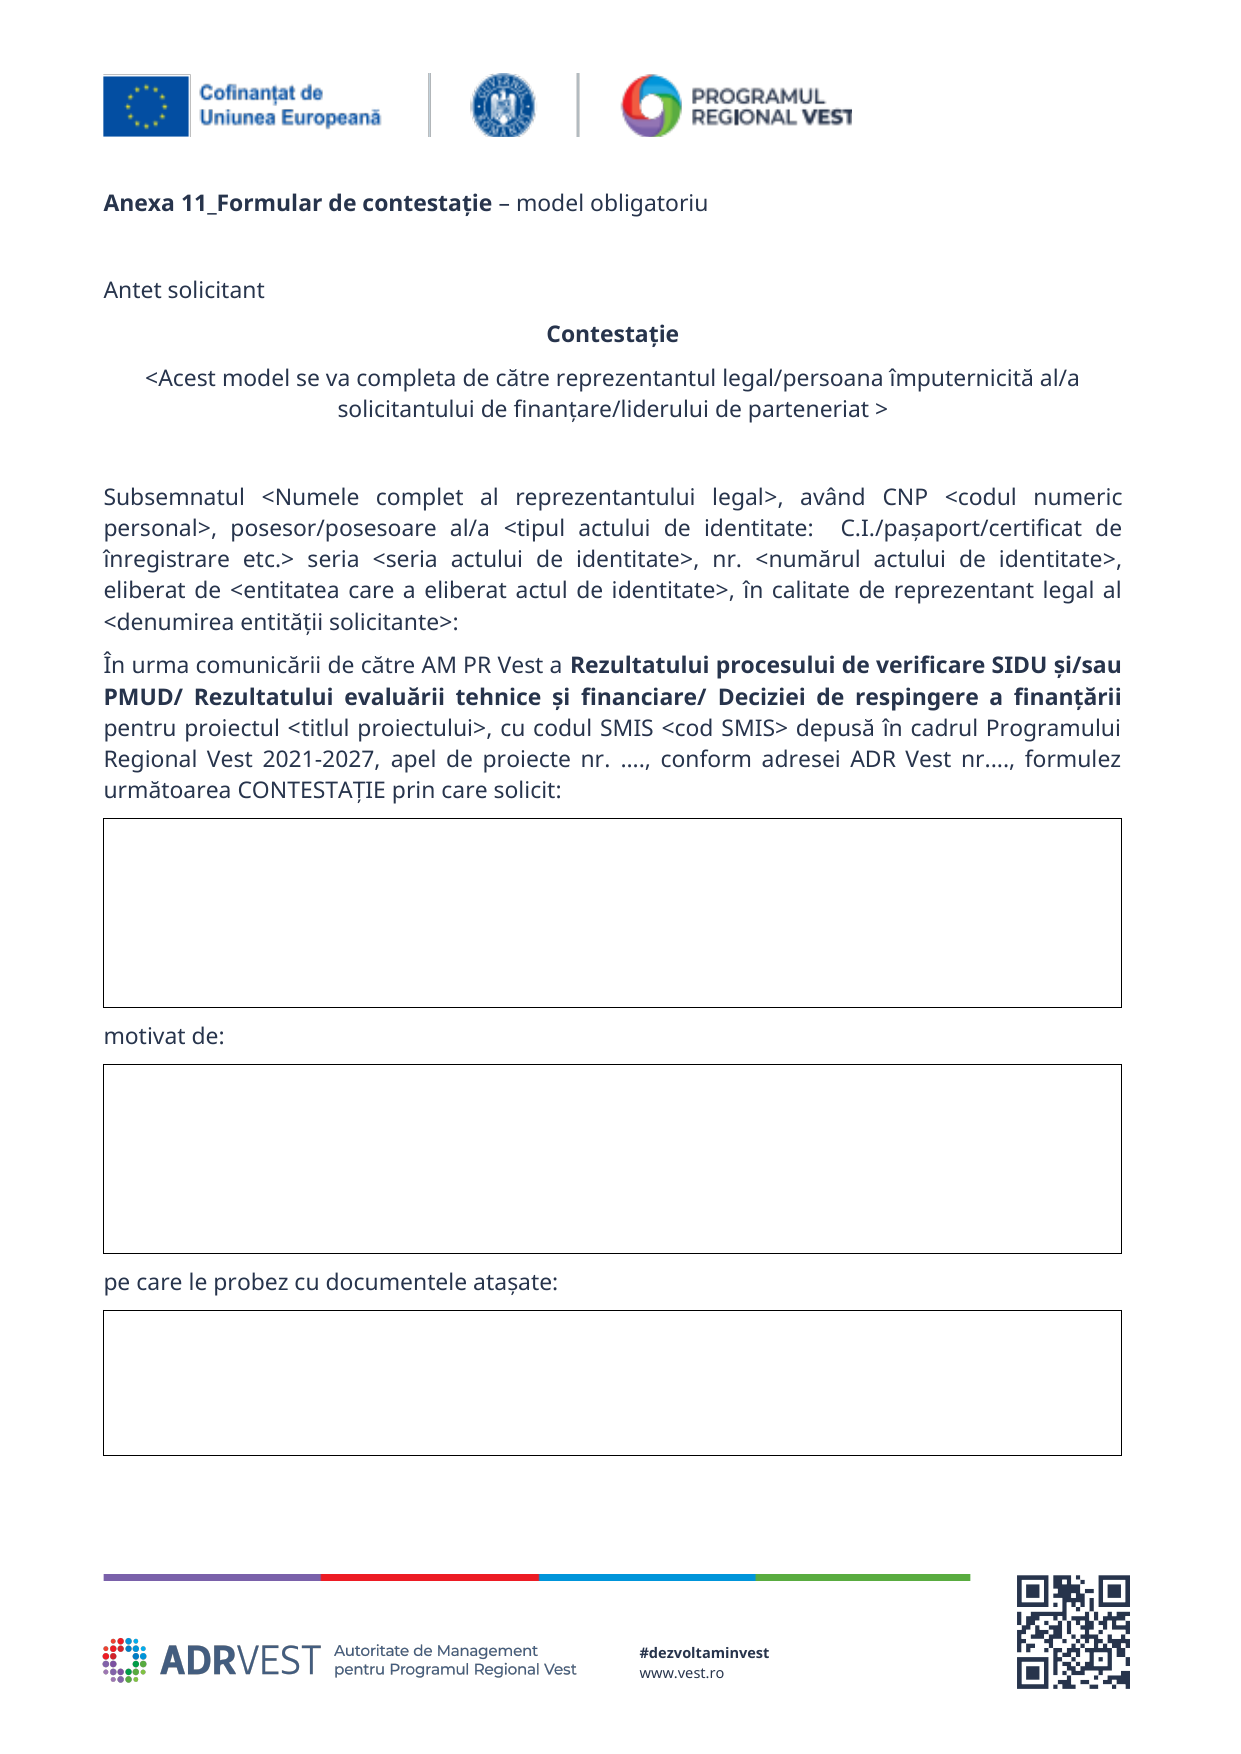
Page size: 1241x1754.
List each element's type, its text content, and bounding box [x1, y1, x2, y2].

table_header [104, 1311, 1121, 1454]
text Subsemnatul <Numele complet al reprezentantului legal>, având CNP <codul numeric personal>, posesor/posesoare al/a <tipul actului de identitate: C.I./pașaport/certificat de înregistrare etc.> seria <seria actului de identitate>, nr. <numărul actului de identitate>, eliberat de <entitatea care a eliberat actul de identitate>, în calitate de reprezentant legal al <denumirea entității solicitante>: [103, 481, 1122, 637]
text motivat de: [103, 1020, 1122, 1051]
text pe care le probez cu documentele atașate: [103, 1266, 1122, 1297]
text Antet solicitant [103, 274, 1122, 306]
text În urma comunicării de către AM PR Vest a Rezultatului procesului de verificare SIDU și/sau PMUD/ Rezultatului evaluării tehnice și financiare/ Deciziei de respingere a finanțării pentru proiectul <titlul proiectului>, cu codul SMIS <cod SMIS> depusă în cadrul Programului Regional Vest 2021-2027, apel de proiecte nr. …., conform adresei ADR Vest nr...., formulez următoarea CONTESTAȚIE prin care solicit: [103, 649, 1122, 806]
text Contestație [103, 318, 1122, 349]
picture [93, 1635, 582, 1686]
text Anexa 11_Formular de contestație – model obligatoriu [103, 187, 1122, 218]
text <Acest model se va completa de către reprezentantul legal/persoana împuternicită al/a solicitantului de finanțare/liderului de parteneriat > [103, 362, 1122, 424]
table_header [104, 819, 1121, 1007]
table_header [104, 1065, 1121, 1252]
picture [1008, 1567, 1139, 1698]
